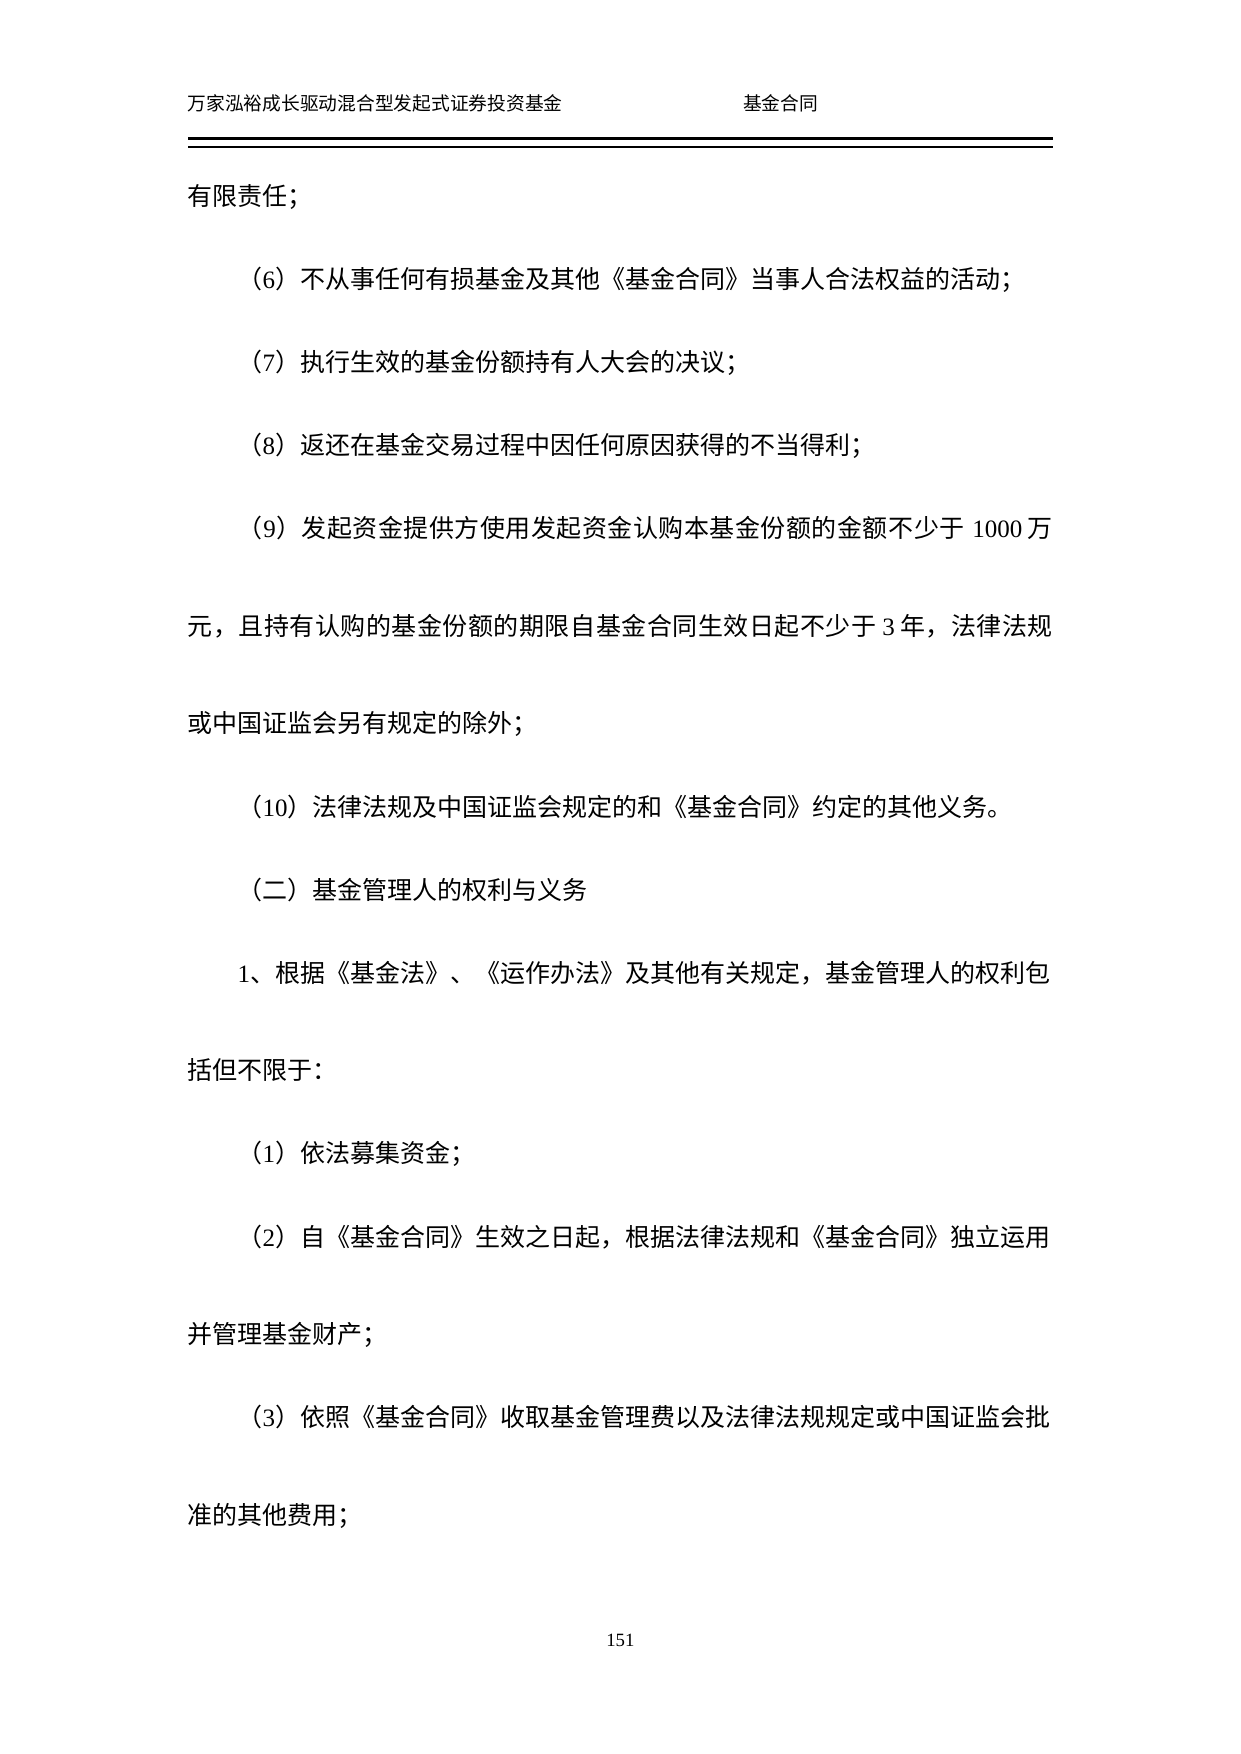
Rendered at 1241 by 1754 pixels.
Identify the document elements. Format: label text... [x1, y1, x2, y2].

text （7）执行生效的基金份额持有人大会的决议； [187, 328, 1053, 393]
text （1）依法募集资金； [187, 1119, 1053, 1184]
text （6）不从事任何有损基金及其他《基金合同》当事人合法权益的活动； [187, 245, 1053, 310]
text （8）返还在基金交易过程中因任何原因获得的不当得利； [187, 411, 1053, 476]
text （二）基金管理人的权利与义务 [187, 856, 1053, 921]
text （2）自《基金合同》生效之日起，根据法律法规和《基金合同》独立运用并管理基金财产； [187, 1203, 1053, 1365]
text （9）发起资金提供方使用发起资金认购本基金份额的金额不少于1000万元，且持有认购的基金份额的期限自基金合同生效日起不少于3年，法律法规或中国证监会另有规定的除外； [187, 494, 1053, 754]
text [187, 162, 1053, 227]
text （3）依照《基金合同》收取基金管理费以及法律法规规定或中国证监会批准的其他费用； [187, 1383, 1053, 1546]
text （10）法律法规及中国证监会规定的和《基金合同》约定的其他义务。 [187, 773, 1053, 838]
text 1、根据《基金法》、《运作办法》及其他有关规定，基金管理人的权利包括但不限于： [187, 939, 1053, 1101]
